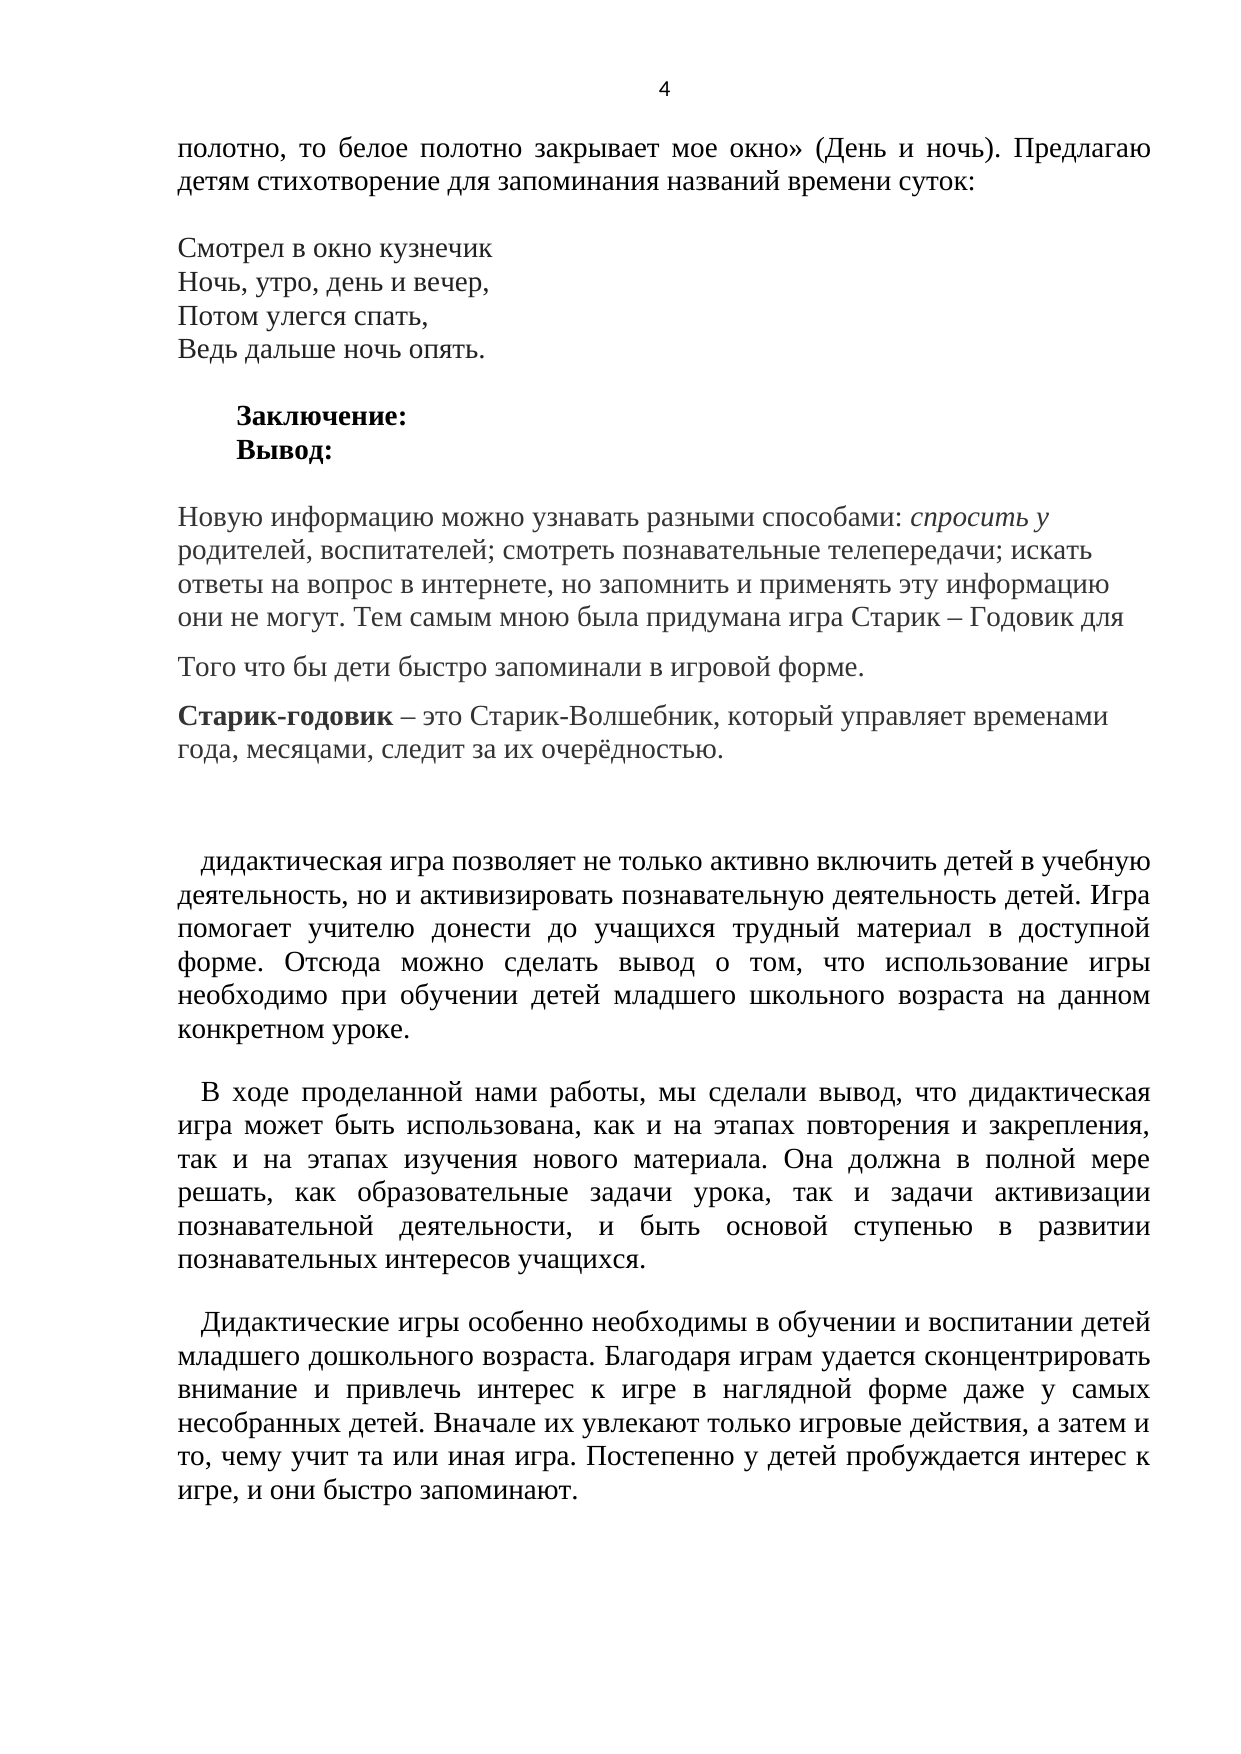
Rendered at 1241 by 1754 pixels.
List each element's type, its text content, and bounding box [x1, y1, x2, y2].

text Дидактические игры особенно необходимы в обучении и воспитании детей младшего дошкольного возраста. Благодаря играм удается сконцентрировать внимание и привлечь интерес к игре в наглядной форме даже у самых несобранных детей. Вначале их увлекают только игровые действия, а затем и то, чему учит та или иная игра. Постепенно у детей пробуждается интерес к игре, и они быстро запоминают. [177, 1304, 1152, 1505]
text Ночь, утро, день и вечер, [177, 264, 1152, 298]
text Того что бы дети быстро запоминали в игровой форме. [177, 649, 1152, 682]
text Новую информацию можно узнавать разными способами: спросить у родителей, воспитателей; смотреть познавательные телепередачи; искать ответы на вопрос в интернете, но запомнить и применять эту информацию они не могут. Тем самым мною была придумана игра Старик – Годовик для [177, 499, 1152, 633]
text Потом улегся спать, [177, 298, 1152, 331]
text Вывод: [177, 432, 1152, 465]
text Смотрел в окно кузнечик [177, 231, 1152, 264]
text В ходе проделанной нами работы, мы сделали вывод, что дидактическая игра может быть использована, как и на этапах повторения и закрепления, так и на этапах изучения нового материала. Она должна в полной мере решать, как образовательные задачи урока, так и задачи активизации познавательной деятельности, и быть основой ступенью в развитии познавательных интересов учащихся. [177, 1074, 1152, 1275]
text дидактическая игра позволяет не только активно включить детей в учебную деятельность, но и активизировать познавательную деятельность детей. Игра помогает учителю донести до учащихся трудный материал в доступной форме. Отсюда можно сделать вывод о том, что использование игры необходимо при обучении детей младшего школьного возраста на данном конкретном уроке. [177, 843, 1152, 1044]
text Заключение: [177, 398, 1152, 432]
text Ведь дальше ночь опять. [177, 331, 1152, 365]
text Старик-годовик – это Старик-Волшебник, который управляет временами года, месяцами, следит за их очерёдностью. [177, 698, 1152, 765]
